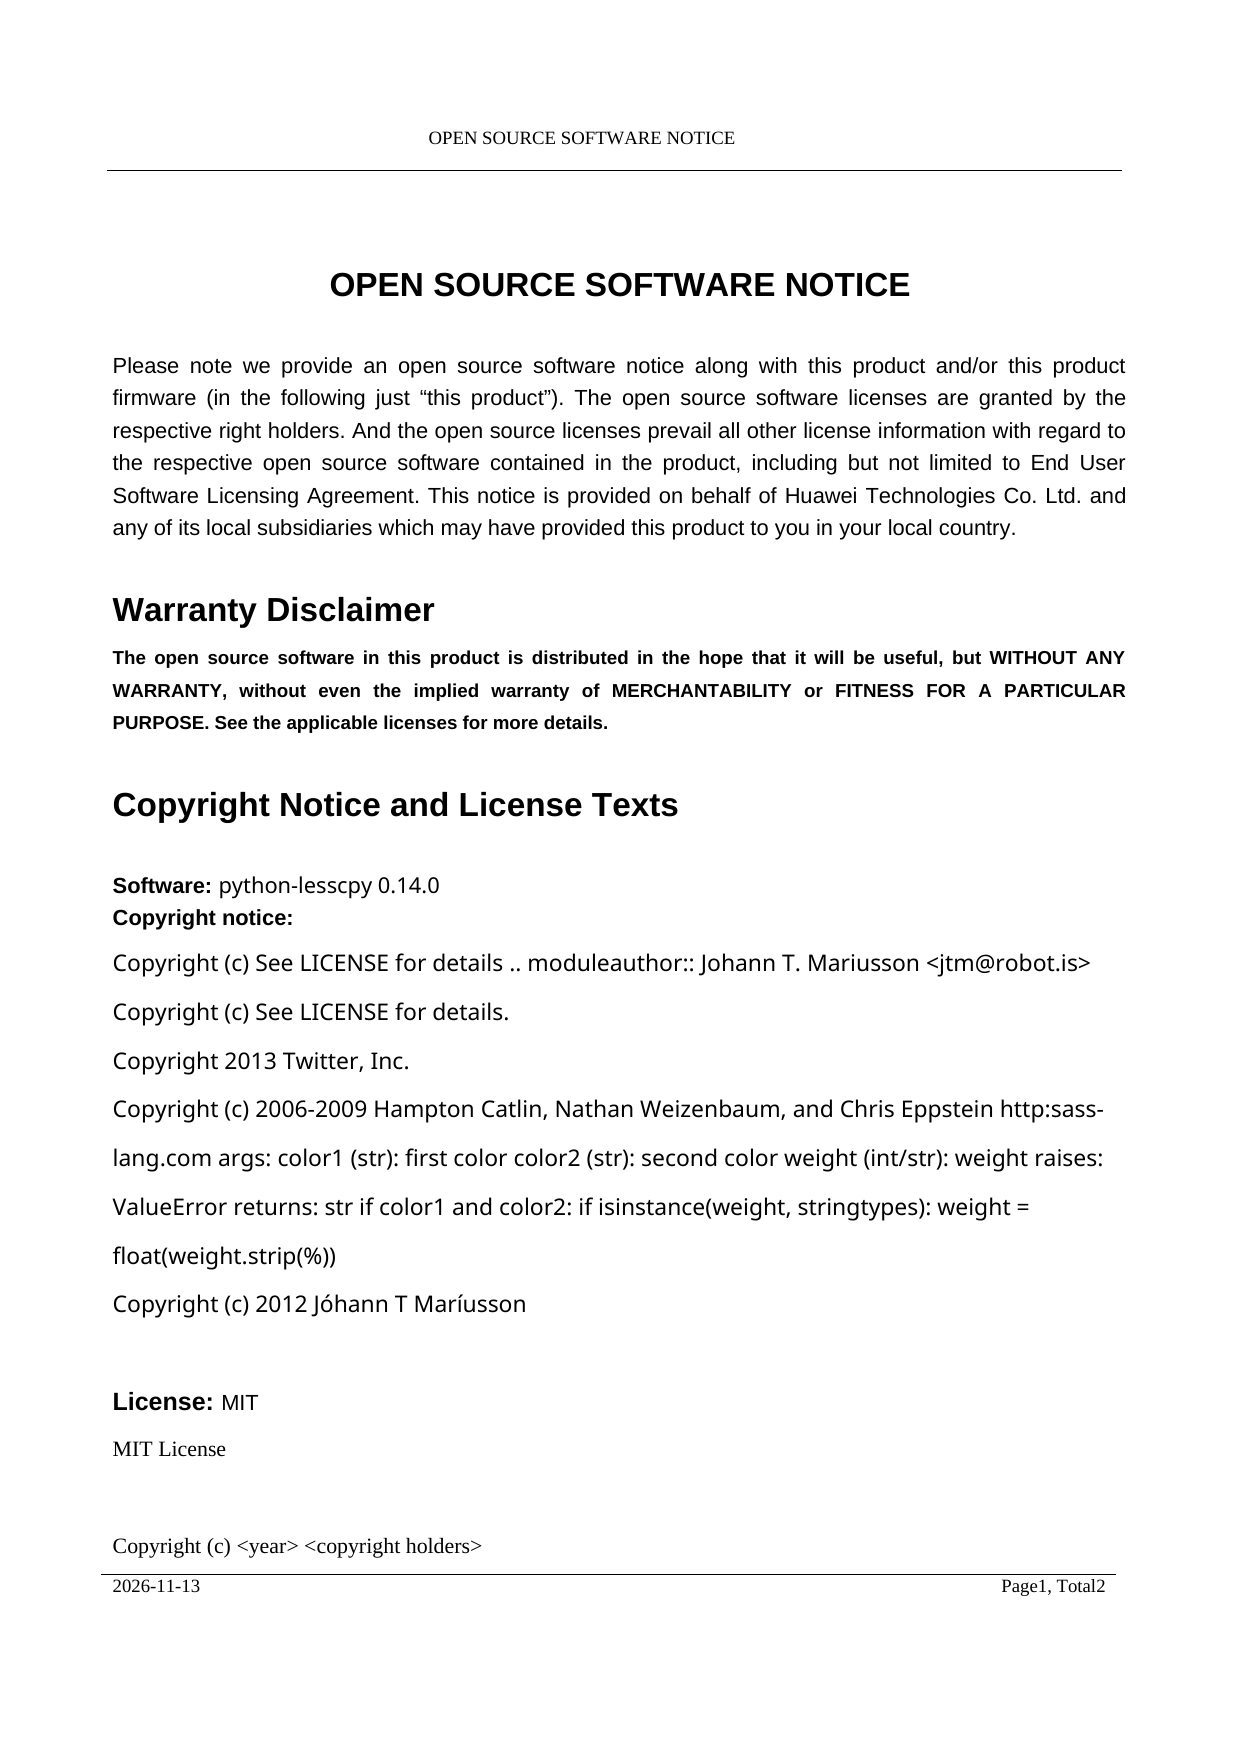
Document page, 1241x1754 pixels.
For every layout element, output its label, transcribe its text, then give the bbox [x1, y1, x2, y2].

text Software: python-lesscpy 0.14.0 [112, 869, 1128, 901]
text The open source software in this product is distributed in the hope that it will be useful, but WITHOUT ANY WARRANTY, without even the implied warranty of MERCHANTABILITY or FITNESS FOR A PARTICULAR PURPOSE. See the applicable licenses for more details. [112, 641, 1128, 739]
text Copyright notice: [112, 901, 1128, 934]
text Please note we provide an open source software notice along with this product and/or this product firmware (in the following just “this product”). The open source software licenses are granted by the respective right holders. And the open source licenses prevail all other license information with regard to the respective open source software contained in the product, including but not limited to End User Software Licensing Agreement. This notice is provided on behalf of Huawei Technologies Co. Ltd. and any of its local subsidiaries which may have provided this product to you in your local country. [112, 349, 1128, 544]
text OPEN SOURCE SOFTWARE NOTICE [112, 251, 1128, 316]
text Copyright (c) See LICENSE for details .. moduleauthor:: Johann T. Mariusson <jtm@robot.is> Copyright (c) See LICENSE for details. Copyright 2013 Twitter, Inc. Copyright (c) 2006-2009 Hampton Catlin, Nathan Weizenbaum, and Chris Eppstein http:sass-lang.com args: color1 (str): first color color2 (str): second color weight (int/str): weight raises: ValueError returns: str if color1 and color2: if isinstance(weight, stringtypes): weight = float(weight.strip(%)) Copyright (c) 2012 Jóhann T Maríusson [112, 947, 1128, 1369]
text License: MIT [112, 1385, 1128, 1418]
text Copyright Notice and License Texts [112, 771, 1128, 836]
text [112, 1432, 1128, 1562]
text Warranty Disclaimer [112, 576, 1128, 641]
